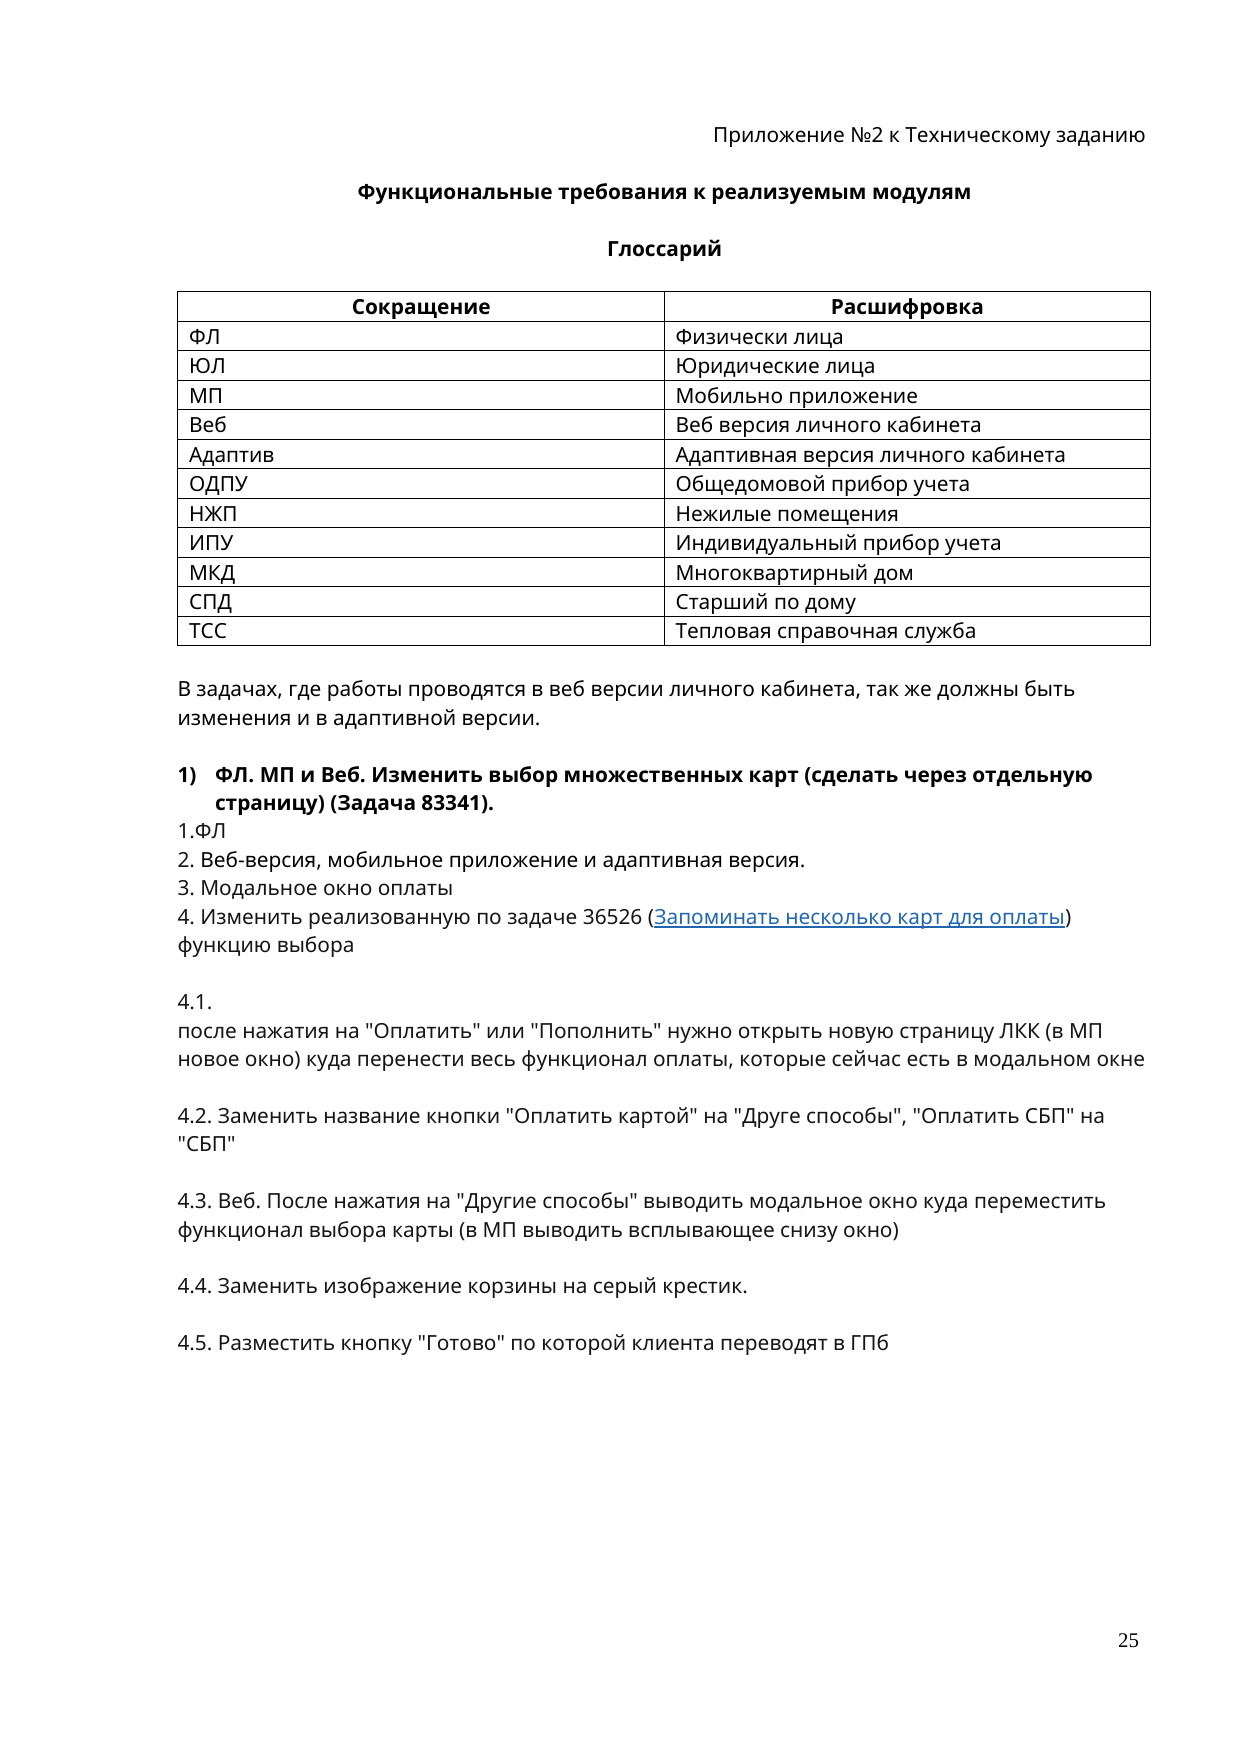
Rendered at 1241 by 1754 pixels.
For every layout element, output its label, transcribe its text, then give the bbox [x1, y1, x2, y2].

text Глоссарий [177, 234, 1152, 263]
table_header Расшифровка [665, 292, 1150, 321]
table_cell Тепловая справочная служба [665, 617, 1150, 645]
table_cell ЮЛ [178, 351, 664, 380]
table_cell МКД [178, 558, 664, 586]
table_cell Мобильно приложение [665, 381, 1150, 409]
table_cell Нежилые помещения [665, 499, 1150, 527]
table_cell ТСС [178, 617, 664, 645]
table_cell Физически лица [665, 322, 1150, 350]
table_cell Адаптивная версия личного кабинета [665, 440, 1150, 468]
table_header Сокращение [178, 292, 664, 321]
table_cell Адаптив [178, 440, 664, 468]
table_cell Многоквартирный дом [665, 558, 1150, 586]
table_cell СПД [178, 587, 664, 616]
text В задачах, где работы проводятся в веб версии личного кабинета, так же должны быть изменения и в адаптивной версии. [177, 674, 1152, 731]
table_cell Веб [178, 410, 664, 439]
table_cell НЖП [178, 499, 664, 527]
list ФЛ. МП и Веб. Изменить выбор множественных карт (сделать через отдельную страницу) (Задача 83341). [177, 760, 1152, 817]
table_cell Юридические лица [665, 351, 1150, 380]
table_cell ФЛ [178, 322, 664, 350]
table_cell Общедомовой прибор учета [665, 469, 1150, 498]
table_cell Индивидуальный прибор учета [665, 528, 1150, 557]
text Функциональные требования к реализуемым модулям [177, 177, 1152, 206]
table_cell ОДПУ [178, 469, 664, 498]
table_cell ИПУ [178, 528, 664, 557]
table_cell Старший по дому [665, 587, 1150, 616]
text 1.ФЛ 2. Веб-версия, мобильное приложение и адаптивная версия. 3. Модальное окно оплаты 4. Изменить реализованную по задаче 36526 (Запоминать несколько карт для оплаты) функцию выбора 4.1. после нажатия на "Оплатить" или "Пополнить" нужно открыть новую страницу ЛКК (в МП новое окно) куда перенести весь функционал оплаты, которые сейчас есть в модальном окне 4.2. Заменить название кнопки "Оплатить картой" на "Друге способы", "Оплатить СБП" на "СБП" 4.3. Веб. После нажатия на "Другие способы" выводить модальное окно куда переместить функционал выбора карты (в МП выводить всплывающее снизу окно) 4.4. Заменить изображение корзины на серый крестик. 4.5. Разместить кнопку "Готово" по которой клиента переводят в ГПб [177, 817, 1152, 1385]
text Приложение №2 к Техническому заданию [177, 121, 1146, 149]
table_cell Веб версия личного кабинета [665, 410, 1150, 439]
table_cell МП [178, 381, 664, 409]
